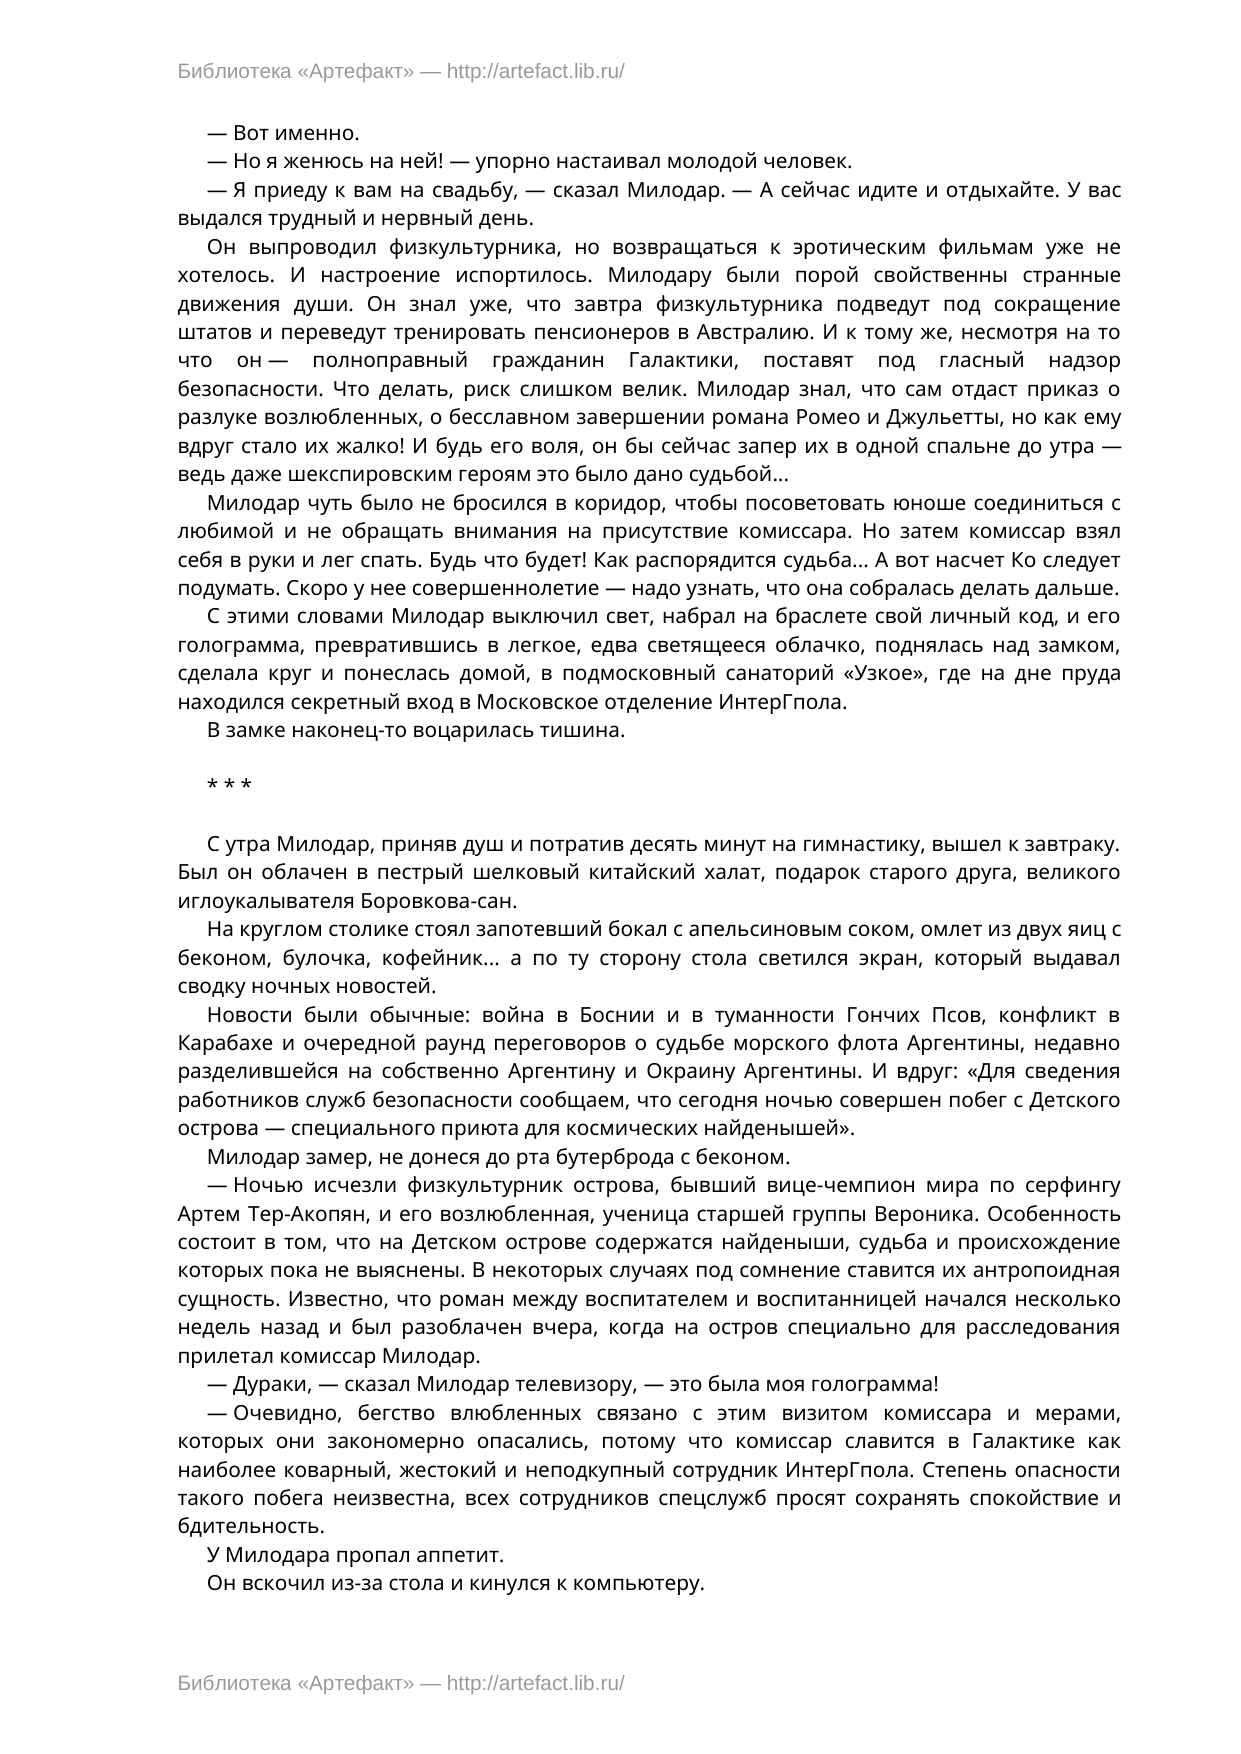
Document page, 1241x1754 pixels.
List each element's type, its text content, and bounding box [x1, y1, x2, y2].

text — Очевидно, бегство влюбленных связано с этим визитом комиссара и мерами, которых они закономерно опасались, потому что комиссар славится в Галактике как наиболее коварный, жестокий и неподкупный сотрудник ИнтерГпола. Степень опасности такого побега неизвестна, всех сотрудников спецслужб просят сохранять спокойствие и бдительность. [177, 1398, 1122, 1540]
text — Я приеду к вам на свадьбу, — сказал Милодар. — А сейчас идите и отдыхайте. У вас выдался трудный и нервный день. [177, 175, 1122, 232]
text — Дураки, — сказал Милодар телевизору, — это была моя голограмма! [177, 1369, 1122, 1398]
text У Милодара пропал аппетит. [177, 1540, 1122, 1568]
text — Вот именно. [177, 118, 1122, 147]
text На круглом столике стоял запотевший бокал с апельсиновым соком, омлет из двух яиц с беконом, булочка, кофейник... а по ту сторону стола светился экран, который выдавал сводку ночных новостей. [177, 914, 1122, 1000]
text Он вскочил из-за стола и кинулся к компьютеру. [177, 1568, 1122, 1597]
text С утра Милодар, приняв душ и потратив десять минут на гимнастику, вышел к завтраку. Был он облачен в пестрый шелковый китайский халат, подарок старого друга, великого иглоукалывателя Боровкова-сан. [177, 829, 1122, 914]
text — Но я женюсь на ней! — упорно настаивал молодой человек. [177, 147, 1122, 175]
text Милодар замер, не донеся до рта бутерброда с беконом. [177, 1142, 1122, 1170]
subtitle * * * [177, 772, 1122, 801]
text С этими словами Милодар выключил свет, набрал на браслете свой личный код, и его голограмма, превратившись в легкое, едва светящееся облачко, поднялась над замком, сделала круг и понеслась домой, в подмосковный санаторий «Узкое», где на дне пруда находился секретный вход в Московское отделение ИнтерГпола. [177, 602, 1122, 715]
text Новости были обычные: война в Боснии и в туманности Гончих Псов, конфликт в Карабахе и очередной раунд переговоров о судьбе морского флота Аргентины, недавно разделившейся на собственно Аргентину и Окраину Аргентины. И вдруг: «Для сведения работников служб безопасности сообщаем, что сегодня ночью совершен побег с Детского острова — специального приюта для космических найденышей». [177, 1000, 1122, 1142]
text Он выпроводил физкультурника, но возвращаться к эротическим фильмам уже не хотелось. И настроение испортилось. Милодару были порой свойственны странные движения души. Он знал уже, что завтра физкультурника подведут под сокращение штатов и переведут тренировать пенсионеров в Австралию. И к тому же, несмотря на то что он — полноправный гражданин Галактики, поставят под гласный надзор безопасности. Что делать, риск слишком велик. Милодар знал, что сам отдаст приказ о разлуке возлюбленных, о бесславном завершении романа Ромео и Джульетты, но как ему вдруг стало их жалко! И будь его воля, он бы сейчас запер их в одной спальне до утра — ведь даже шекспировским героям это было дано судьбой... [177, 232, 1122, 488]
text Милодар чуть было не бросился в коридор, чтобы посоветовать юноше соединиться с любимой и не обращать внимания на присутствие комиссара. Но затем комиссар взял себя в руки и лег спать. Будь что будет! Как распорядится судьба... А вот насчет Ко следует подумать. Скоро у нее совершеннолетие — надо узнать, что она собралась делать дальше. [177, 488, 1122, 602]
text — Ночью исчезли физкультурник острова, бывший вице-чемпион мира по серфингу Артем Тер-Акопян, и его возлюбленная, ученица старшей группы Вероника. Особенность состоит в том, что на Детском острове содержатся найденыши, судьба и происхождение которых пока не выяснены. В некоторых случаях под сомнение ставится их антропоидная сущность. Известно, что роман между воспитателем и воспитанницей начался несколько недель назад и был разоблачен вчера, когда на остров специально для расследования прилетал комиссар Милодар. [177, 1170, 1122, 1369]
text В замке наконец-то воцарилась тишина. [177, 715, 1122, 744]
